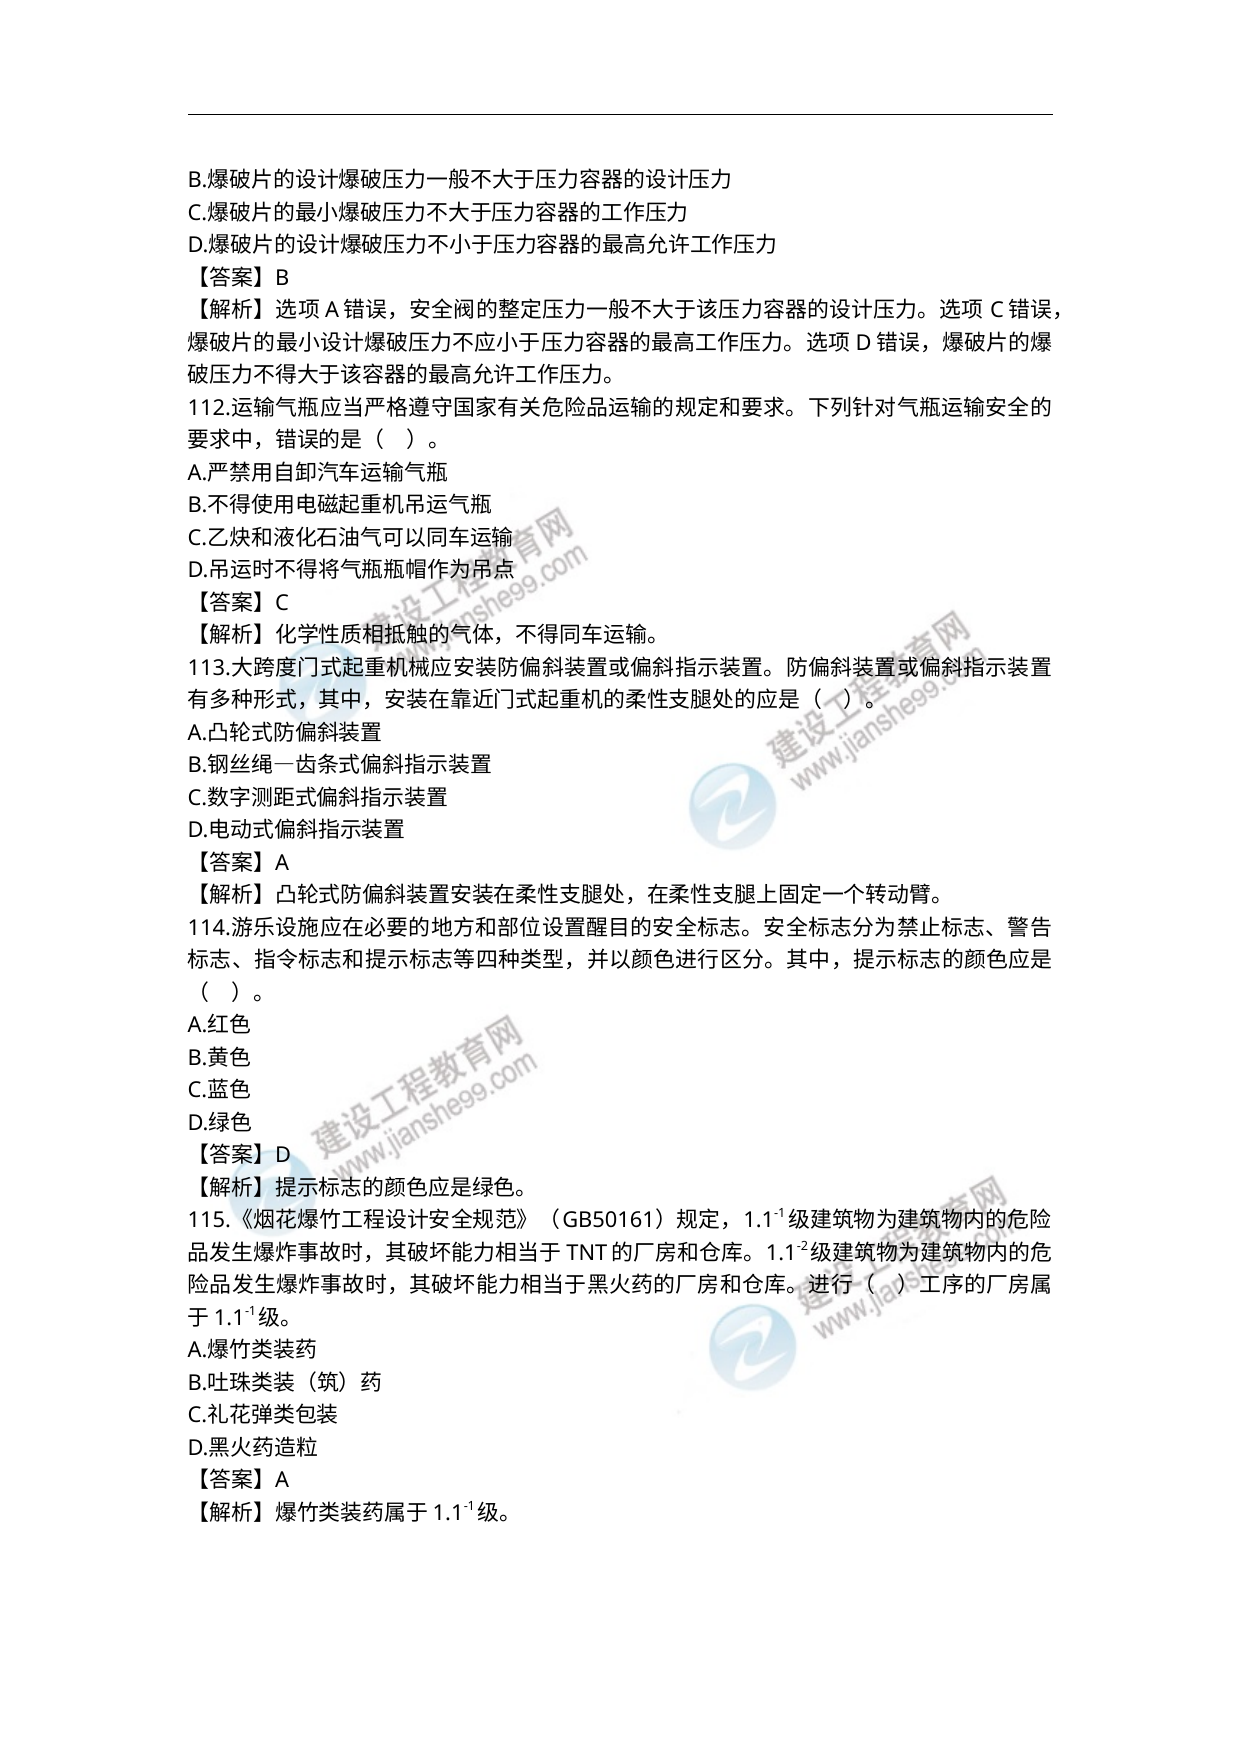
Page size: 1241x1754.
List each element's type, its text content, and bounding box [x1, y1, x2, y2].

text B.黄色 [187, 1039, 1053, 1072]
text C.爆破片的最小爆破压力不大于压力容器的工作压力 [187, 194, 1053, 227]
text A.凸轮式防偏斜装置 [187, 714, 1053, 747]
text 【答案】D [187, 1137, 1053, 1169]
text C.数字测距式偏斜指示装置 [187, 779, 1053, 812]
text D.吊运时不得将气瓶瓶帽作为吊点 [187, 552, 1053, 584]
text 115.《烟花爆竹工程设计安全规范》（GB50161）规定，1.1-1级建筑物为建筑物内的危险品发生爆炸事故时，其破坏能力相当于TNT的厂房和仓库。1.1-2级建筑物为建筑物内的危险品发生爆炸事故时，其破坏能力相当于黑火药的厂房和仓库。进行（ ）工序的厂房属于1.1-1级。 [187, 1202, 1053, 1332]
text C.乙炔和液化石油气可以同车运输 [187, 519, 1053, 552]
text D.绿色 [187, 1104, 1053, 1137]
text B.钢丝绳—齿条式偏斜指示装置 [187, 747, 1053, 779]
text 113.大跨度门式起重机械应安装防偏斜装置或偏斜指示装置。防偏斜装置或偏斜指示装置有多种形式，其中，安装在靠近门式起重机的柔性支腿处的应是（ ）。 [187, 649, 1053, 714]
text 112.运输气瓶应当严格遵守国家有关危险品运输的规定和要求。下列针对气瓶运输安全的要求中，错误的是（ ）。 [187, 389, 1053, 454]
text 【答案】A [187, 1462, 1053, 1494]
text B.爆破片的设计爆破压力一般不大于压力容器的设计压力 [187, 162, 1053, 194]
text 【解析】提示标志的颜色应是绿色。 [187, 1169, 1053, 1202]
text 【解析】爆竹类装药属于1.1-1级。 [187, 1494, 1053, 1527]
text 【答案】A [187, 844, 1053, 877]
text 【答案】C [187, 584, 1053, 617]
text A.红色 [187, 1007, 1053, 1039]
text 【解析】化学性质相抵触的气体，不得同车运输。 [187, 617, 1053, 649]
text D.爆破片的设计爆破压力不小于压力容器的最高允许工作压力 [187, 227, 1053, 259]
text 【解析】选项A错误，安全阀的整定压力一般不大于该压力容器的设计压力。选项C错误，爆破片的最小设计爆破压力不应小于压力容器的最高工作压力。选项D错误，爆破片的爆破压力不得大于该容器的最高允许工作压力。 [187, 292, 1053, 389]
text 114.游乐设施应在必要的地方和部位设置醒目的安全标志。安全标志分为禁止标志、警告标志、指令标志和提示标志等四种类型，并以颜色进行区分。其中，提示标志的颜色应是（ ）。 [187, 909, 1053, 1007]
text 【答案】B [187, 259, 1053, 292]
text D.电动式偏斜指示装置 [187, 812, 1053, 844]
text D.黑火药造粒 [187, 1429, 1053, 1462]
text C.蓝色 [187, 1072, 1053, 1104]
text A.爆竹类装药 [187, 1332, 1053, 1364]
text B.不得使用电磁起重机吊运气瓶 [187, 487, 1053, 519]
text C.礼花弹类包装 [187, 1397, 1053, 1429]
text A.严禁用自卸汽车运输气瓶 [187, 454, 1053, 487]
text B.吐珠类装（筑）药 [187, 1364, 1053, 1397]
text 【解析】凸轮式防偏斜装置安装在柔性支腿处，在柔性支腿上固定一个转动臂。 [187, 877, 1053, 909]
